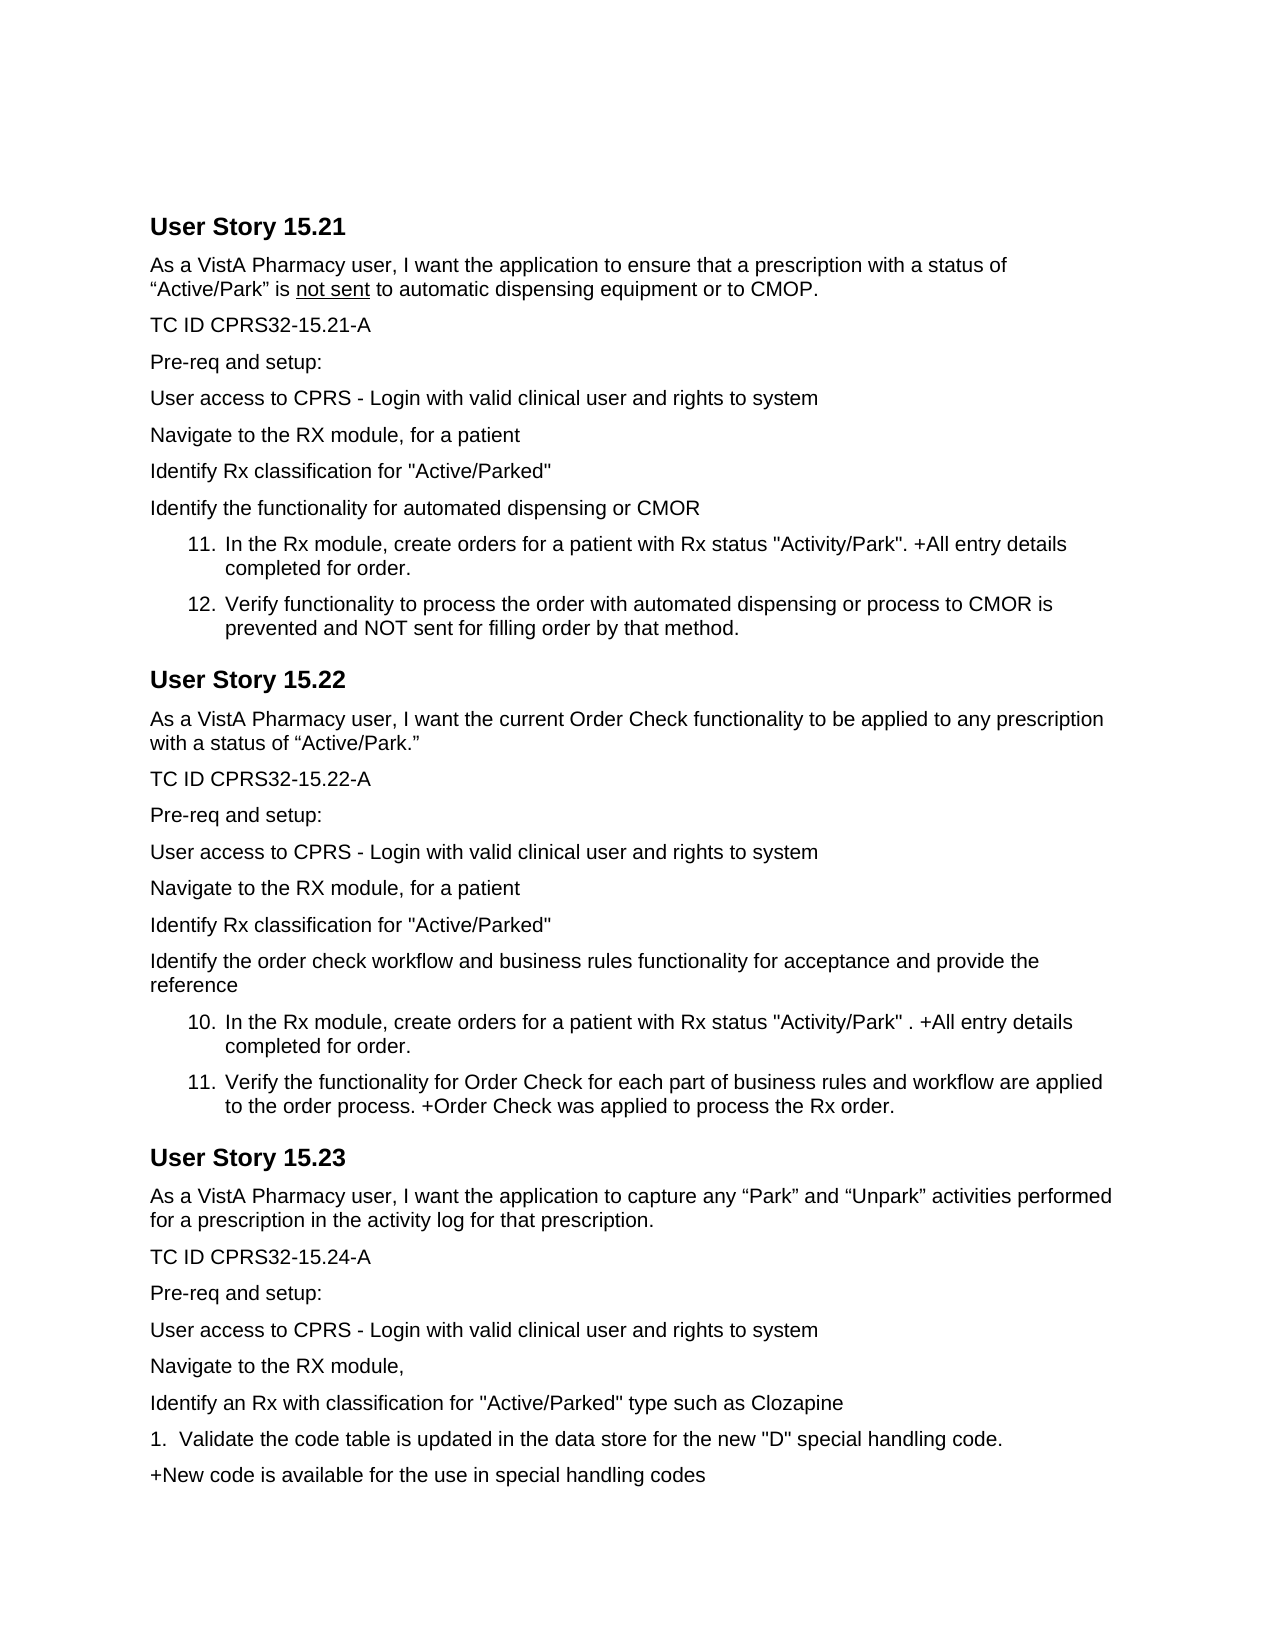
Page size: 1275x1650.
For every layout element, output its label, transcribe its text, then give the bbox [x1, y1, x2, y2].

text As a VistA Pharmacy user, I want the current Order Check functionality to be applied to any prescription with a status of “Active/Park.” [150, 706, 1125, 754]
text User access to CPRS - Login with valid clinical user and rights to system [150, 1317, 1125, 1341]
list In the Rx module, create orders for a patient with Rx status "Activity/Park". +All entry details completed for order. [187, 532, 1125, 580]
text Identify Rx classification for "Active/Parked" [150, 913, 1125, 937]
text As a VistA Pharmacy user, I want the application to capture any “Park” and “Unpark” activities performed for a prescription in the activity log for that prescription. [150, 1184, 1125, 1232]
text Pre-req and setup: [150, 349, 1125, 373]
text Identify Rx classification for "Active/Parked" [150, 459, 1125, 483]
text +New code is available for the use in special handling codes [150, 1463, 1125, 1487]
subtitle User Story 15.22 [150, 665, 1125, 694]
text Navigate to the RX module, for a patient [150, 422, 1125, 446]
text TC ID CPRS32-15.22-A [150, 767, 1125, 791]
text Identify the order check workflow and business rules functionality for acceptance and provide the reference [150, 949, 1125, 997]
text TC ID CPRS32-15.24-A [150, 1244, 1125, 1268]
text As a VistA Pharmacy user, I want the application to ensure that a prescription with a status of “Active/Park” is not sent to automatic dispensing equipment or to CMOP. [150, 253, 1125, 301]
list Verify the functionality for Order Check for each part of business rules and workflow are applied to the order process. +Order Check was applied to process the Rx order. [187, 1070, 1125, 1118]
text Identify the functionality for automated dispensing or CMOR [150, 495, 1125, 519]
text Navigate to the RX module, [150, 1354, 1125, 1378]
list Verify functionality to process the order with automated dispensing or process to CMOR is prevented and NOT sent for filling order by that method. [187, 592, 1125, 640]
text Navigate to the RX module, for a patient [150, 876, 1125, 900]
text Identify an Rx with classification for "Active/Parked" type such as Clozapine [150, 1390, 1125, 1414]
text Pre-req and setup: [150, 803, 1125, 827]
text TC ID CPRS32-15.21-A [150, 313, 1125, 337]
text Pre-req and setup: [150, 1281, 1125, 1305]
list In the Rx module, create orders for a patient with Rx status "Activity/Park" . +All entry details completed for order. [187, 1009, 1125, 1057]
subtitle User Story 15.21 [150, 211, 1125, 240]
text 1. Validate the code table is updated in the data store for the new "D" special handling code. [150, 1427, 1125, 1451]
text User access to CPRS - Login with valid clinical user and rights to system [150, 840, 1125, 864]
subtitle User Story 15.23 [150, 1143, 1125, 1172]
text User access to CPRS - Login with valid clinical user and rights to system [150, 386, 1125, 410]
